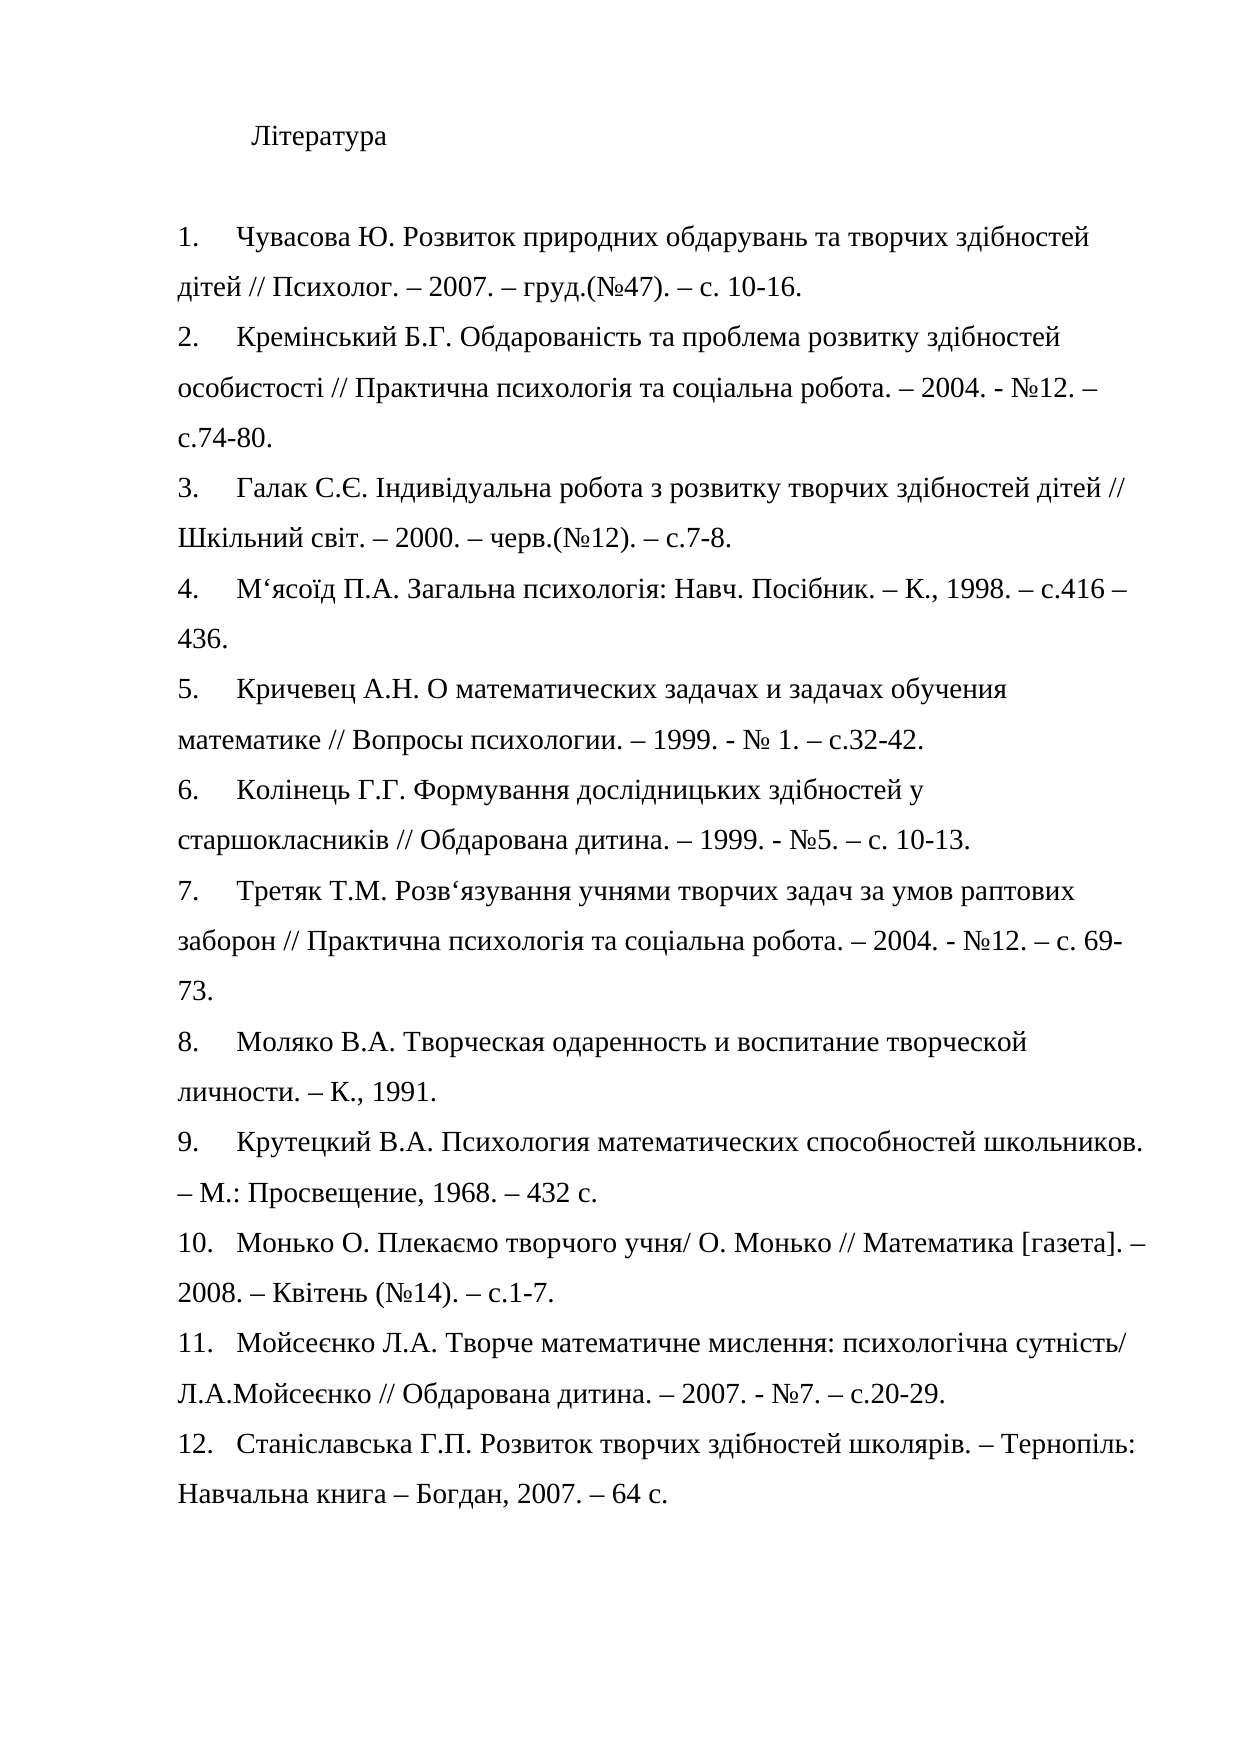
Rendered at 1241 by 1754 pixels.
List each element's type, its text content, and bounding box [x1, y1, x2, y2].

list Чувасова Ю. Розвиток природних обдарувань та творчих здібностей дітей // Психолог. – 2007. – груд.(№47). – с. 10-16. [177, 219, 1152, 303]
list Крутецкий В.А. Психология математических способностей школьников. – М.: Просвещение, 1968. – 432 с. [177, 1124, 1152, 1208]
list Монько О. Плекаємо творчого учня/ О. Монько // Математика [газета]. – 2008. – Квітень (№14). – с.1-7. [177, 1225, 1152, 1309]
list М‘ясоїд П.А. Загальна психологія: Навч. Посібник. – К., 1998. – с.416 – 436. [177, 571, 1152, 655]
list Галак С.Є. Індивідуальна робота з розвитку творчих здібностей дітей // Шкільний світ. – 2000. – черв.(№12). – с.7-8. [177, 470, 1152, 554]
list Моляко В.А. Творческая одаренность и воспитание творческой личности. – К., 1991. [177, 1024, 1152, 1108]
text Література [177, 118, 1152, 152]
list Мойсеєнко Л.А. Творче математичне мислення: психологічна сутність/ Л.А.Мойсеєнко // Обдарована дитина. – 2007. - №7. – с.20-29. [177, 1326, 1152, 1409]
list Станіславська Г.П. Розвиток творчих здібностей школярів. – Тернопіль: Навчальна книга – Богдан, 2007. – 64 с. [177, 1426, 1152, 1510]
list Кремінський Б.Г. Обдарованість та проблема розвитку здібностей особистості // Практична психологія та соціальна робота. – 2004. - №12. – с.74-80. [177, 319, 1152, 453]
list Колінець Г.Г. Формування дослідницьких здібностей у старшокласників // Обдарована дитина. – 1999. - №5. – с. 10-13. [177, 772, 1152, 856]
list Третяк Т.М. Розв‘язування учнями творчих задач за умов раптових заборон // Практична психологія та соціальна робота. – 2004. - №12. – с. 69-73. [177, 873, 1152, 1007]
list Кричевец А.Н. О математических задачах и задачах обучения математике // Вопросы психологии. – 1999. - № 1. – с.32-42. [177, 672, 1152, 755]
